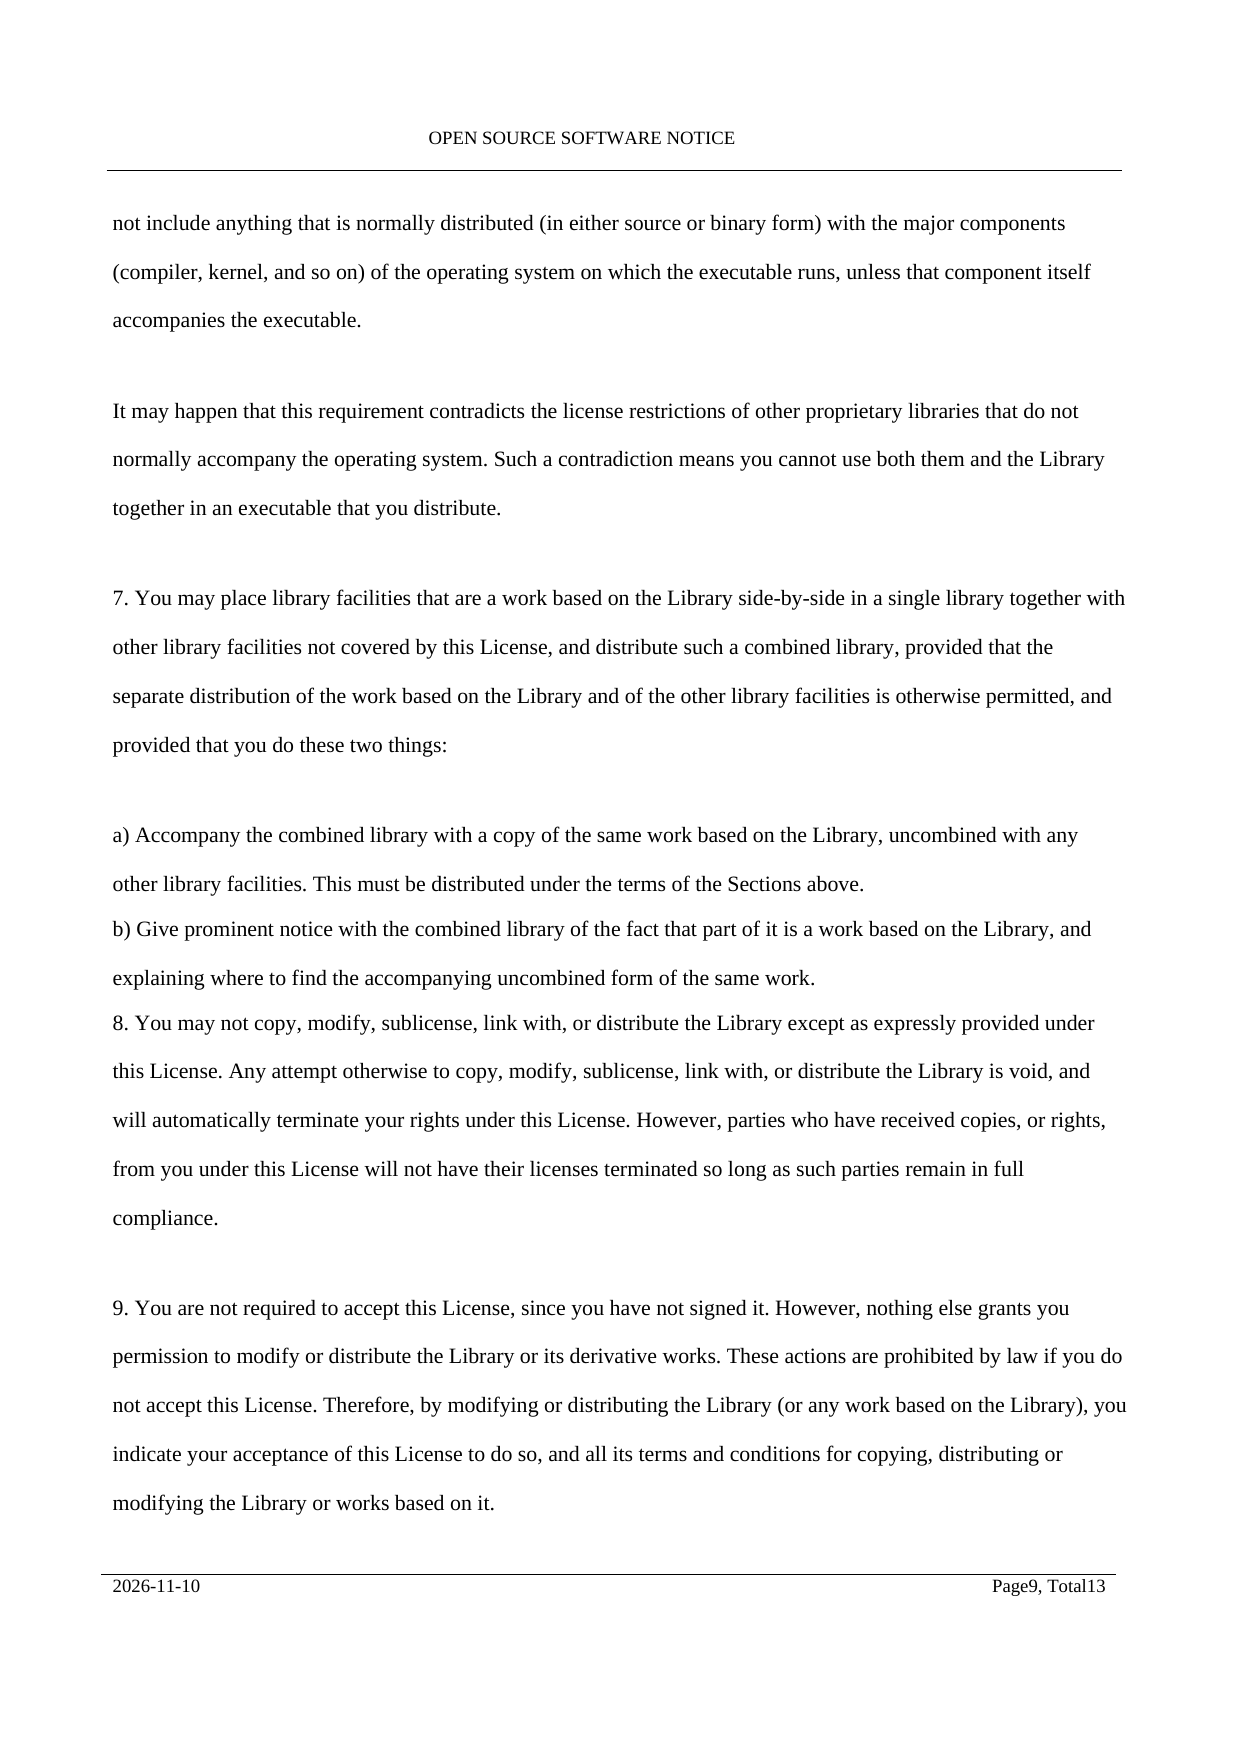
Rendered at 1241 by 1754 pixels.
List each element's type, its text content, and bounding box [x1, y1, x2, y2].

text a) Accompany the combined library with a copy of the same work based on the Library, uncombined with any other library facilities. This must be distributed under the terms of the Sections above. [112, 818, 1128, 899]
text It may happen that this requirement contradicts the license restrictions of other proprietary libraries that do not normally accompany the operating system. Such a contradiction means you cannot use both them and the Library together in an executable that you distribute. [112, 394, 1128, 524]
text 8. You may not copy, modify, sublicense, link with, or distribute the Library except as expressly provided under this License. Any attempt otherwise to copy, modify, sublicense, link with, or distribute the Library is void, and will automatically terminate your rights under this License. However, parties who have received copies, or rights, from you under this License will not have their licenses terminated so long as such parties remain in full compliance. [112, 1006, 1128, 1233]
text 9. You are not required to accept this License, since you have not signed it. However, nothing else grants you permission to modify or distribute the Library or its derivative works. These actions are prohibited by law if you do not accept this License. Therefore, by modifying or distributing the Library (or any work based on the Library), you indicate your acceptance of this License to do so, and all its terms and conditions for copying, distributing or modifying the Library or works based on it. [112, 1291, 1128, 1519]
text 7. You may place library facilities that are a work based on the Library side-by-side in a single library together with other library facilities not covered by this License, and distribute such a combined library, provided that the separate distribution of the work based on the Library and of the other library facilities is otherwise permitted, and provided that you do these two things: [112, 582, 1128, 761]
text b) Give prominent notice with the combined library of the fact that part of it is a work based on the Library, and explaining where to find the accompanying uncombined form of the same work. [112, 912, 1128, 993]
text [112, 206, 1128, 336]
